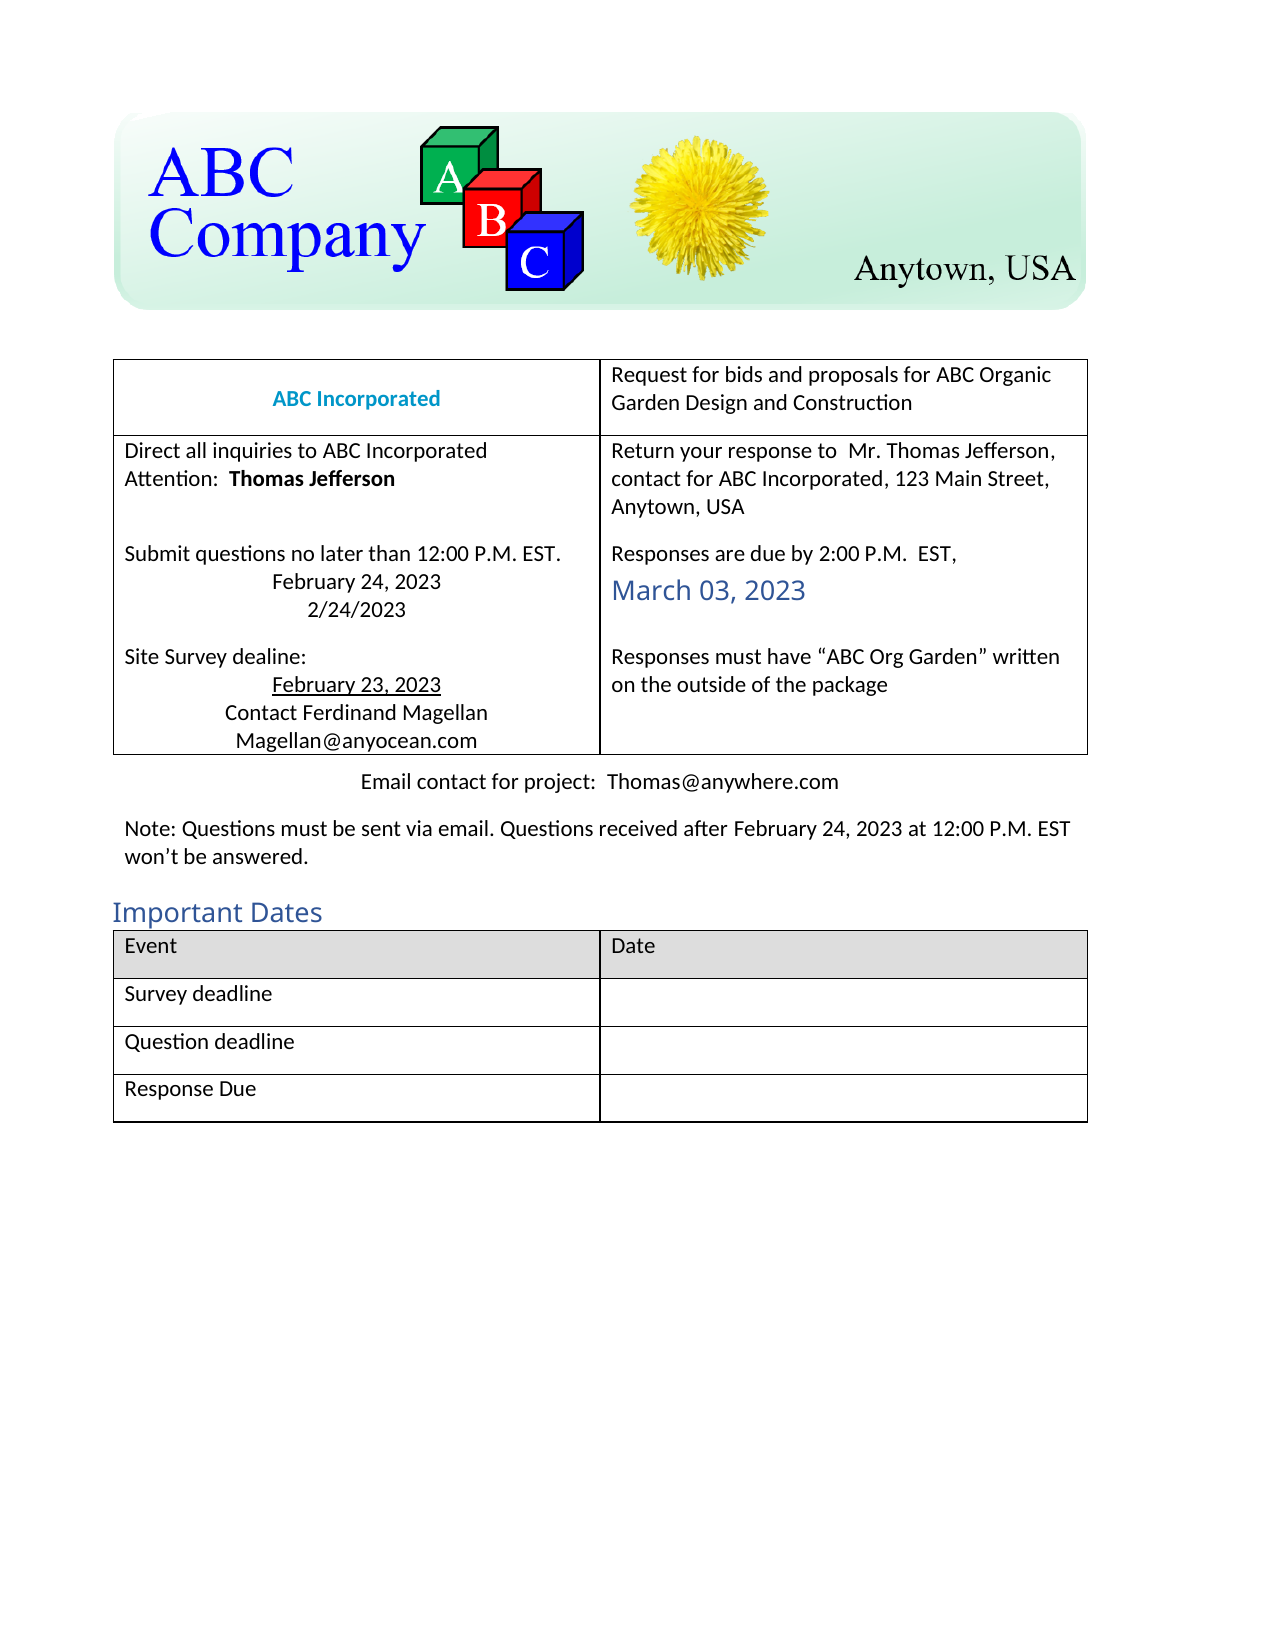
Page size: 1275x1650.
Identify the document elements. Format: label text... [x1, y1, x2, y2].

picture [112, 112, 1086, 310]
table_cell Question deadline [114, 1027, 599, 1073]
table_cell Survey deadline [114, 979, 599, 1026]
table_header Date [601, 931, 1087, 978]
table_cell [601, 979, 1087, 1026]
table_cell Response Due [114, 1075, 599, 1121]
table_header Event [114, 931, 599, 978]
subtitle Important Dates [112, 893, 1162, 930]
table_cell Site Survey dealine: February 23, 2023 Contact [114, 642, 599, 754]
table_cell Responses are due by , March 03, 2023 [601, 539, 1087, 642]
table_cell Direct all inquiries to Attention: [114, 436, 599, 539]
table_cell [601, 1027, 1087, 1073]
table_cell Submit questions no later than . February 24, 2023 [114, 539, 599, 642]
table_cell Email contact for project: Note: Questions must be sent via email. Questions received after February 24, 2023 at won’t be answered. [113, 755, 1087, 889]
table_cell Return your response to , contact for , [601, 436, 1087, 539]
table_cell Responses must have “” written on the outside of the package [601, 642, 1087, 754]
table_header ABC Incorporated [114, 360, 599, 435]
table_cell [601, 1075, 1087, 1121]
table_header Request for bids and proposals for [601, 360, 1087, 435]
